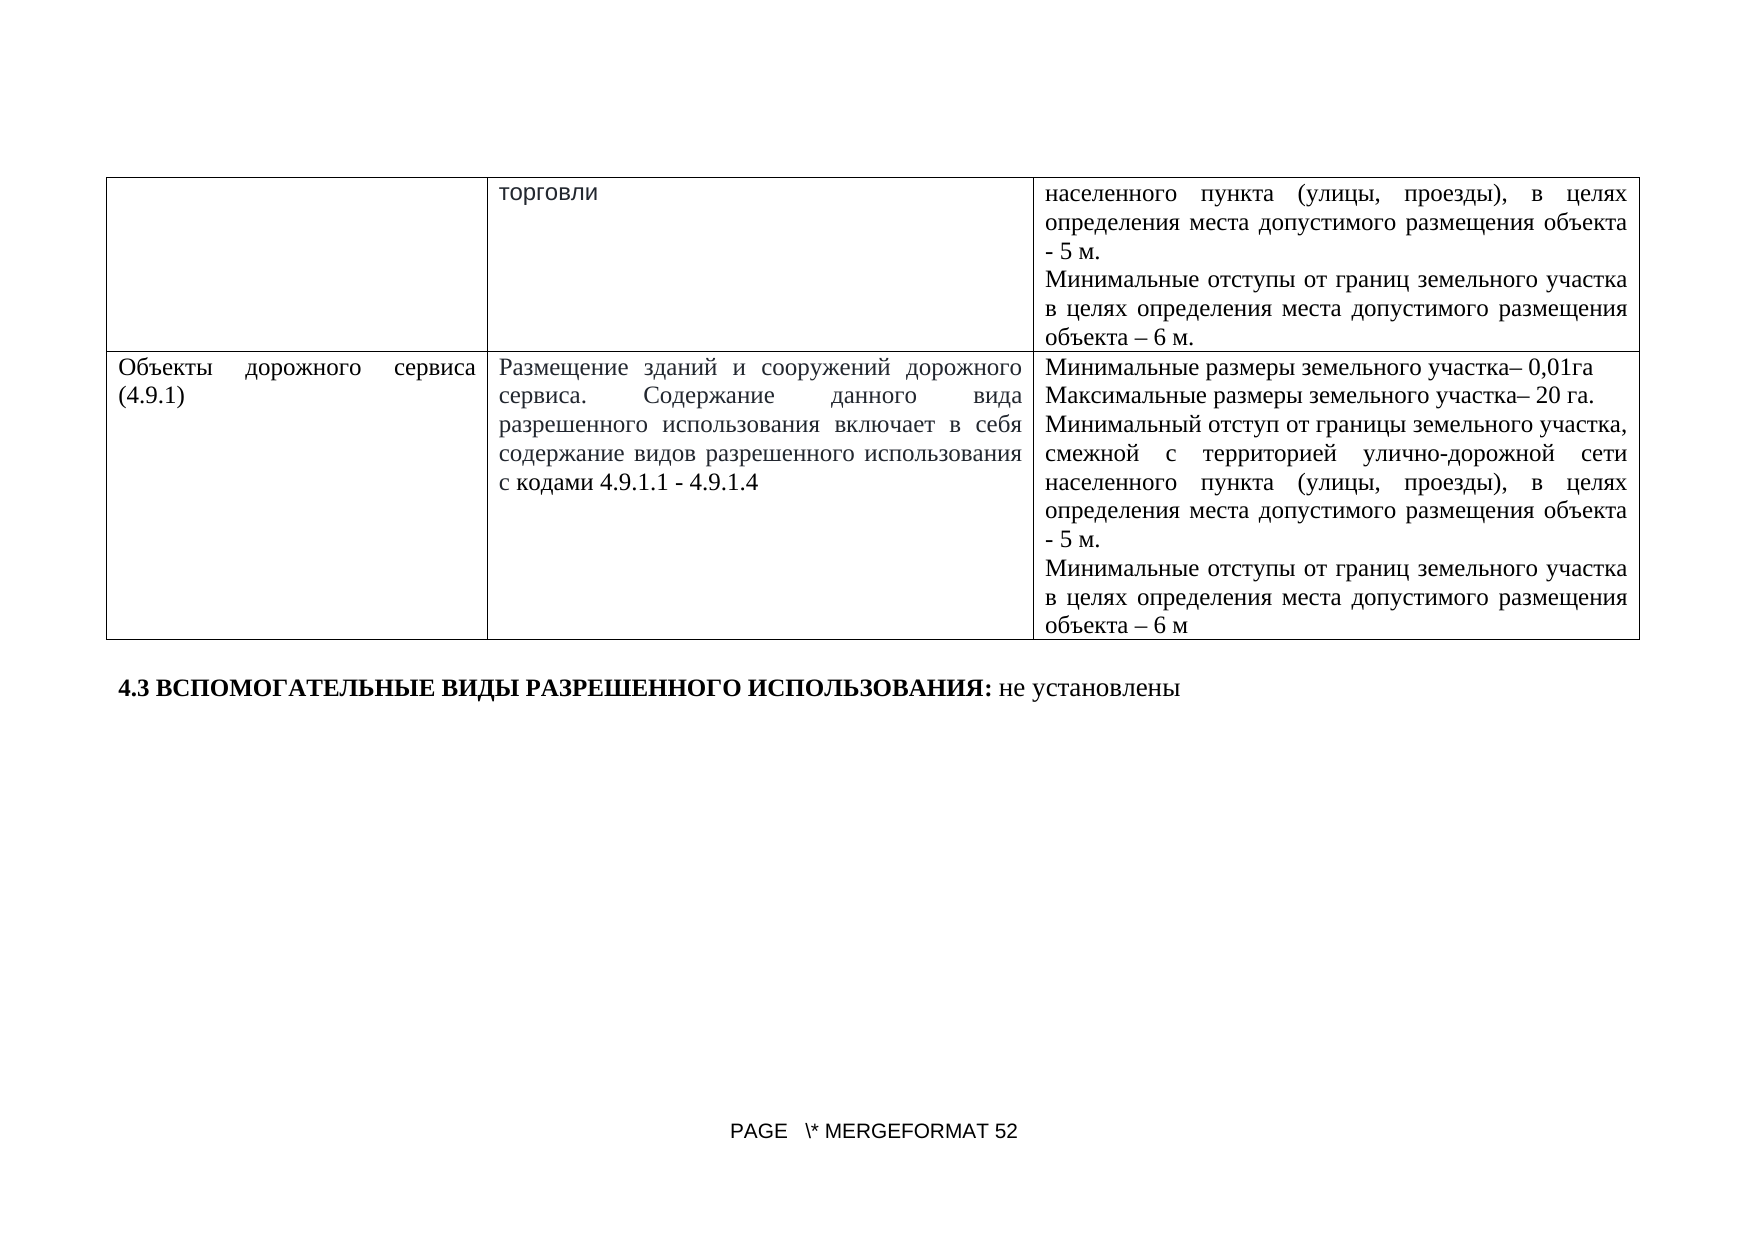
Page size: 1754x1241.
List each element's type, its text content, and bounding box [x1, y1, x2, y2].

table_cell Размещение зданий и сооружений дорожного сервиса. Содержание данного вида разрешенного использования включает в себя содержание видов разрешенного использования с кодами 4.9.1.1 - 4.9.1.4 [488, 352, 1033, 639]
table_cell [107, 178, 487, 351]
table_cell Объекты дорожного сервиса (4.9.1) [107, 352, 487, 639]
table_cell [488, 178, 1033, 351]
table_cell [1034, 178, 1639, 351]
text 4.3 ВСПОМОГАТЕЛЬНЫЕ ВИДЫ РАЗРЕШЕННОГО ИСПОЛЬЗОВАНИЯ: не установлены [118, 671, 1624, 703]
table_cell Минимальные размеры земельного участка– 0,01га Максимальные размеры земельного участка– 20 га. Минимальный отступ от границы земельного участка, смежной с территорией улично-дорожной сети населенного пункта (улицы, проезды), в целях определения места допустимого размещения объекта - 5 м. Минимальные отступы от границ земельного участка в целях определения места допустимого размещения объекта – 6 м [1034, 352, 1639, 639]
